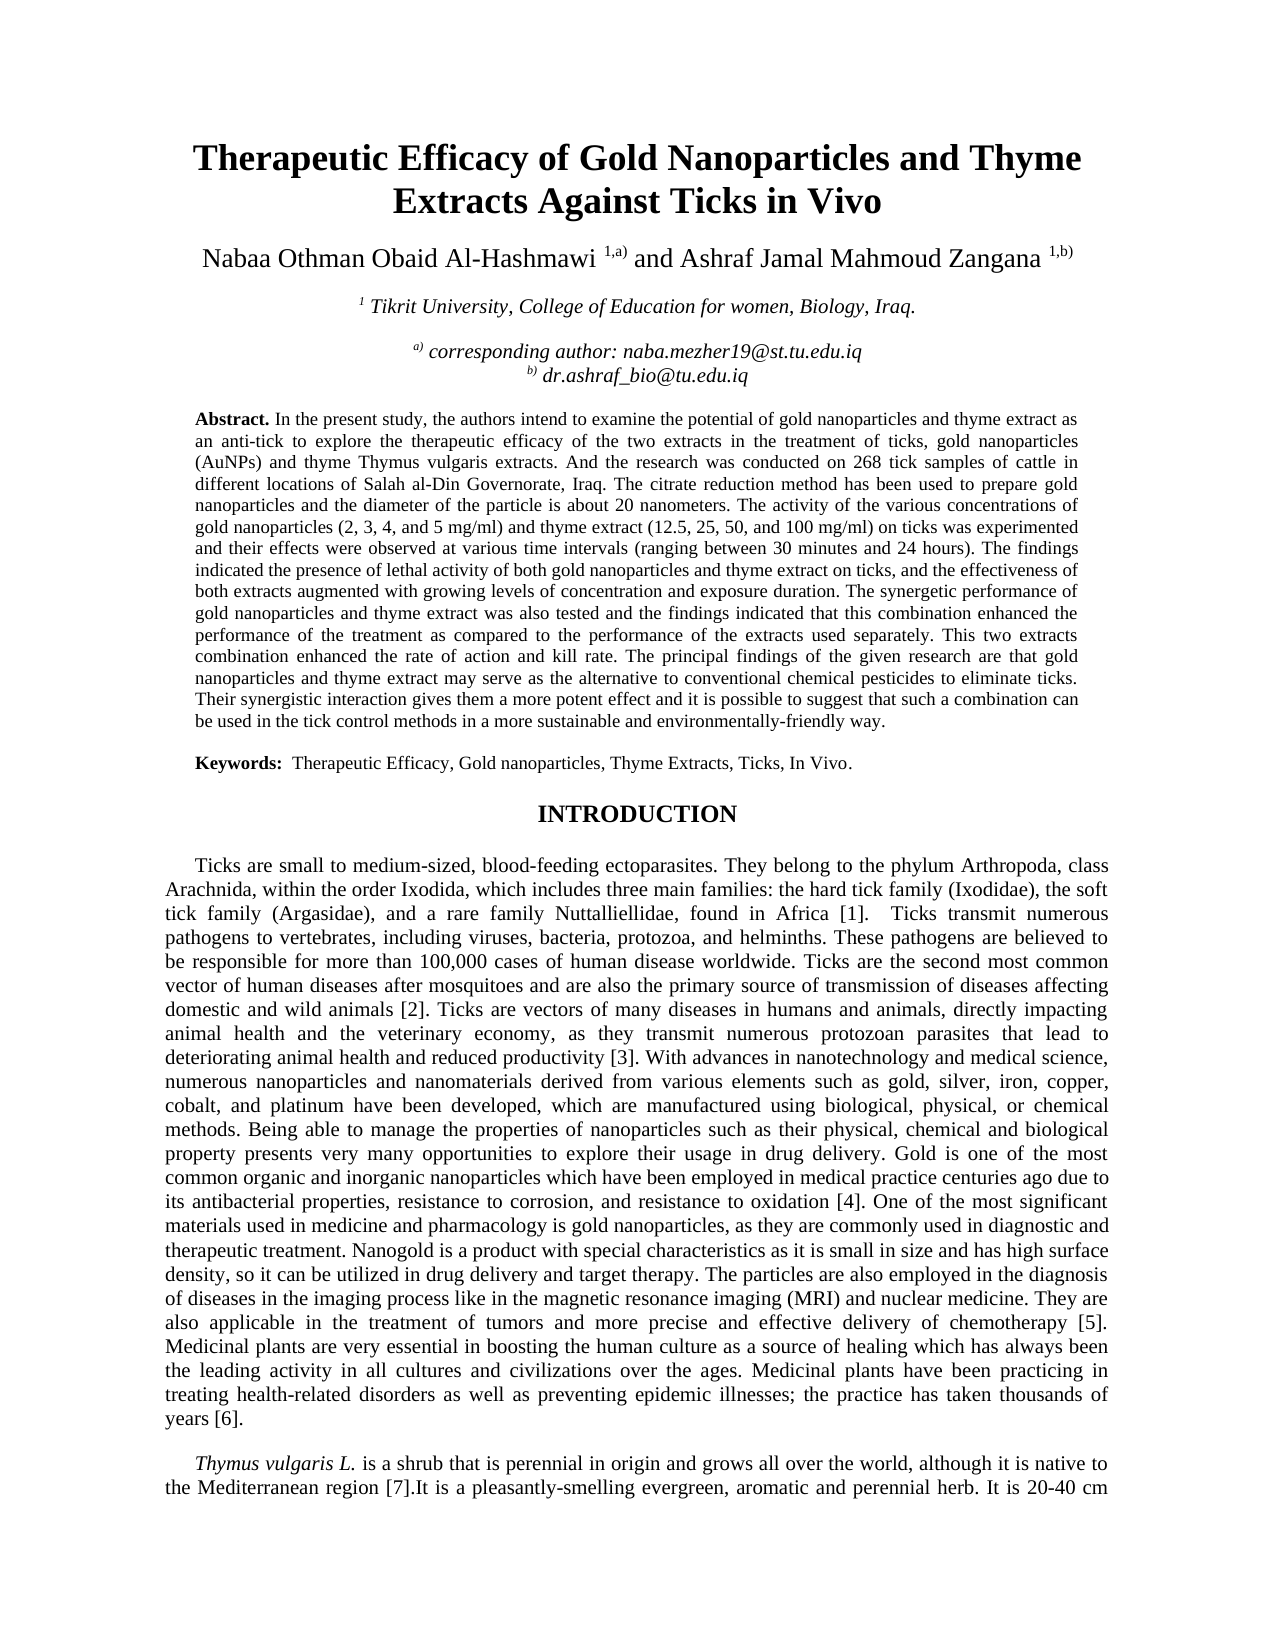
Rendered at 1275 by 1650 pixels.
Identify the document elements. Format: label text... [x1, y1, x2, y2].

text 1 Tikrit University, College of Education for women, Biology, Iraq. [165, 294, 1110, 318]
text Abstract. In the present study, the authors intend to examine the potential of gold nanoparticles and thyme extract as an anti-tick to explore the therapeutic efficacy of the two extracts in the treatment of ticks, gold nanoparticles (AuNPs) and thyme Thymus vulgaris extracts. And the research was conducted on 268 tick samples of cattle in different locations of Salah al-Din Governorate, Iraq. The citrate reduction method has been used to prepare gold nanoparticles and the diameter of the particle is about 20 nanometers. The activity of the various concentrations of gold nanoparticles (2, 3, 4, and 5 mg/ml) and thyme extract (12.5, 25, 50, and 100 mg/ml) on ticks was experimented and their effects were observed at various time intervals (ranging between 30 minutes and 24 hours). The findings indicated the presence of lethal activity of both gold nanoparticles and thyme extract on ticks, and the effectiveness of both extracts augmented with growing levels of concentration and exposure duration. The synergetic performance of gold nanoparticles and thyme extract was also tested and the findings indicated that this combination enhanced the performance of the treatment as compared to the performance of the extracts used separately. This two extracts combination enhanced the rate of action and kill rate. The principal findings of the given research are that gold nanoparticles and thyme extract may serve as the alternative to conventional chemical pesticides to eliminate ticks. Their synergistic interaction gives them a more potent effect and it is possible to suggest that such a combination can be used in the tick control methods in a more sustainable and environmentally-friendly way. [195, 408, 1080, 731]
text Therapeutic Efficacy of Gold Nanoparticles and Thyme Extracts Against Ticks in Vivo [165, 135, 1110, 221]
text INTRODUCTION [165, 799, 1110, 827]
text Ticks are small to medium-sized, blood-feeding ectoparasites. They belong to the phylum Arthropoda, class Arachnida, within the order Ixodida, which includes three main families: the hard tick family (Ixodidae), the soft tick family (Argasidae), and a rare family Nuttalliellidae, found in Africa [1]. Ticks transmit numerous pathogens to vertebrates, including viruses, bacteria, protozoa, and helminths. These pathogens are believed to be responsible for more than 100,000 cases of human disease worldwide. Ticks are the second most common vector of human diseases after mosquitoes and are also the primary source of transmission of diseases affecting domestic and wild animals [2]. Ticks are vectors of many diseases in humans and animals, directly impacting animal health and the veterinary economy, as they transmit numerous protozoan parasites that lead to deteriorating animal health and reduced productivity [3]. With advances in nanotechnology and medical science, numerous nanoparticles and nanomaterials derived from various elements such as gold, silver, iron, copper, cobalt, and platinum have been developed, which are manufactured using biological, physical, or chemical methods. Being able to manage the properties of nanoparticles such as their physical, chemical and biological property presents very many opportunities to explore their usage in drug delivery. Gold is one of the most common organic and inorganic nanoparticles which have been employed in medical practice centuries ago due to its antibacterial properties, resistance to corrosion, and resistance to oxidation [4]. One of the most significant materials used in medicine and pharmacology is gold nanoparticles, as they are commonly used in diagnostic and therapeutic treatment. Nanogold is a product with special characteristics as it is small in size and has high surface density, so it can be utilized in drug delivery and target therapy. The particles are also employed in the diagnosis of diseases in the imaging process like in the magnetic resonance imaging (MRI) and nuclear medicine. They are also applicable in the treatment of tumors and more precise and effective delivery of chemotherapy [5]. Medicinal plants are very essential in boosting the human culture as a source of healing which has always been the leading activity in all cultures and civilizations over the ages. Medicinal plants have been practicing in treating health-related disorders as well as preventing epidemic illnesses; the practice has taken thousands of years [6]. [165, 852, 1110, 1430]
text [165, 1451, 1110, 1499]
text Nabaa Othman Obaid Al-Hashmawi 1,a) and Ashraf Jamal Mahmoud Zangana 1,b) [165, 242, 1110, 273]
text a) corresponding author: naba.mezher19@st.tu.edu.iq b) dr.ashraf_bio@tu.edu.iq [165, 339, 1110, 387]
text Keywords: Therapeutic Efficacy, Gold nanoparticles, Thyme Extracts, Ticks, In Vivo. [195, 752, 1080, 774]
